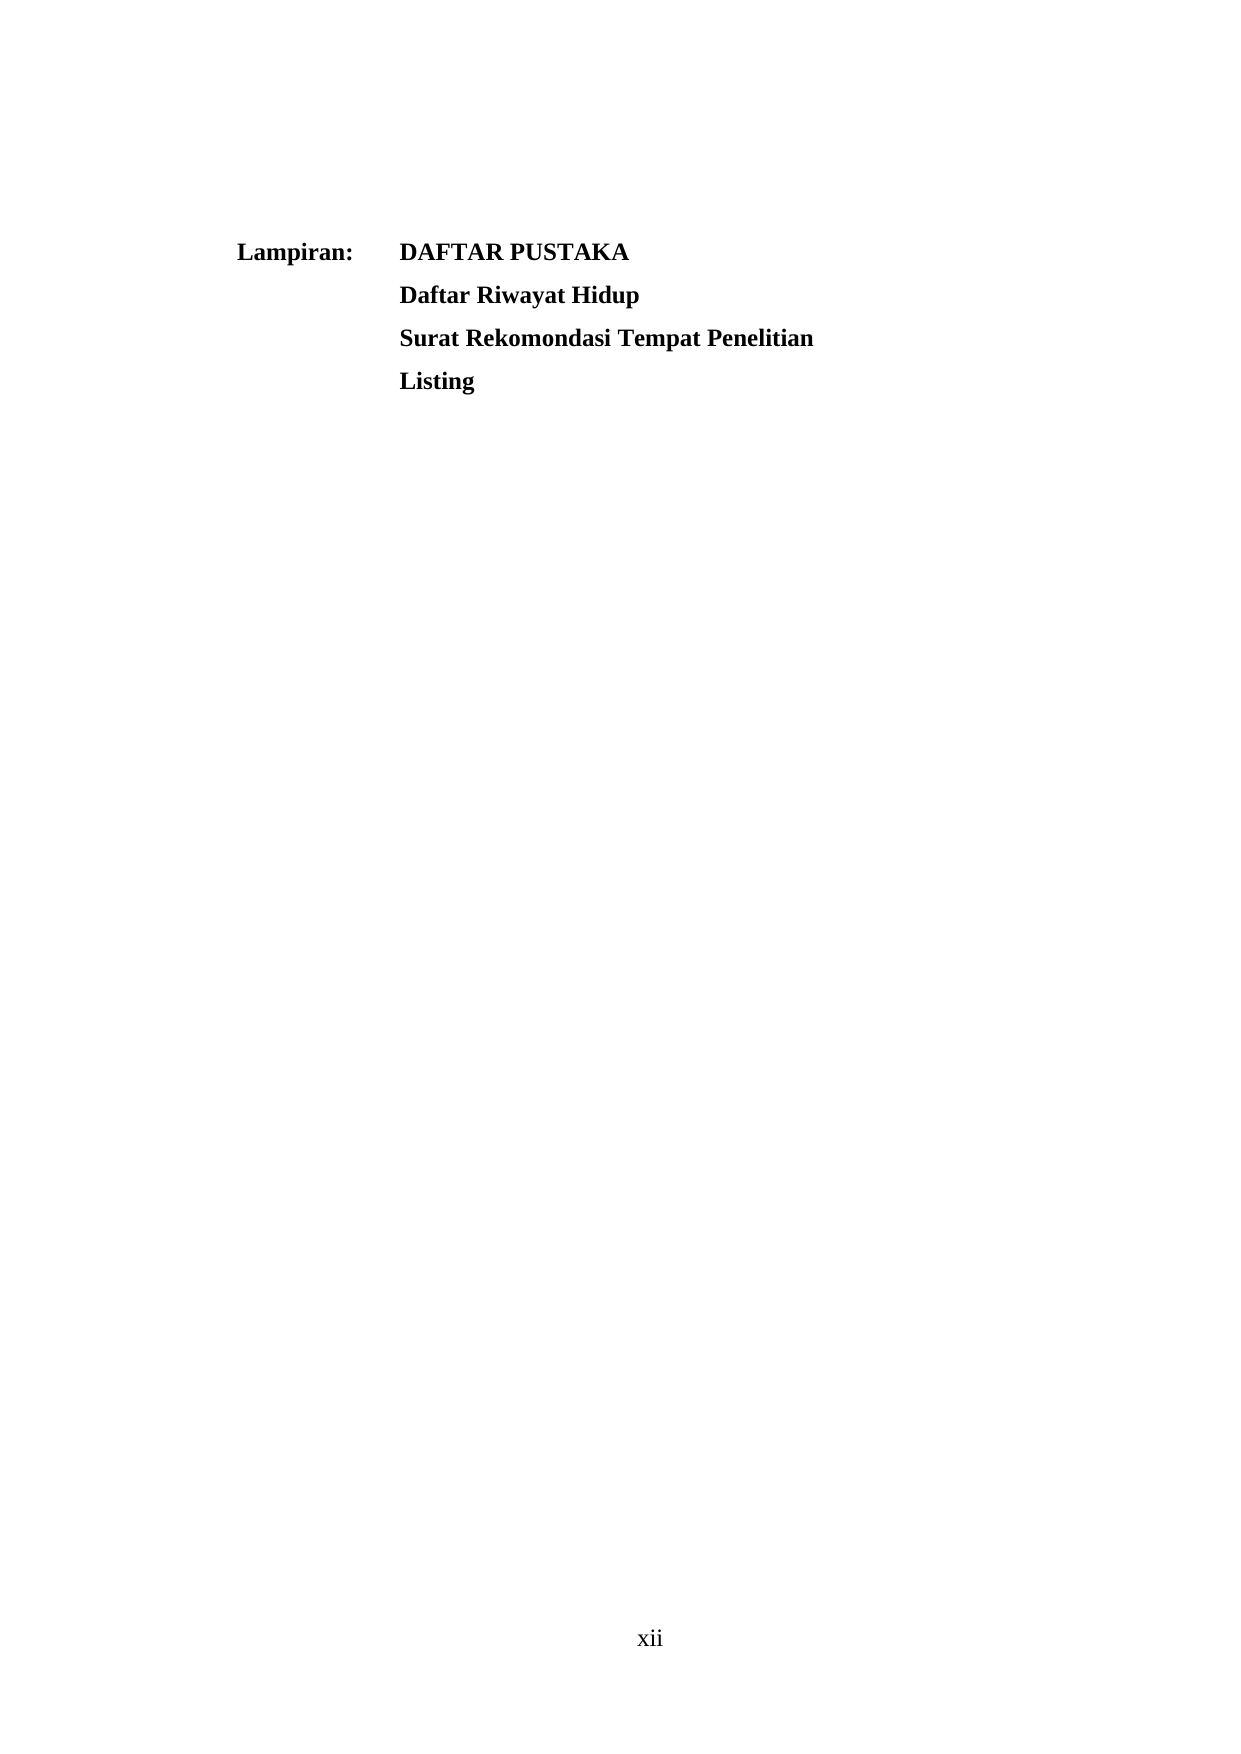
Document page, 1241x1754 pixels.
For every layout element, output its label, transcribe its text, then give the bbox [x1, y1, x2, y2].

text Surat Rekomondasi Tempat Penelitian [237, 323, 1063, 352]
text Lampiran: DAFTAR PUSTAKA [237, 237, 1063, 266]
text Listing [237, 366, 1063, 395]
text Daftar Riwayat Hidup [237, 280, 1063, 309]
